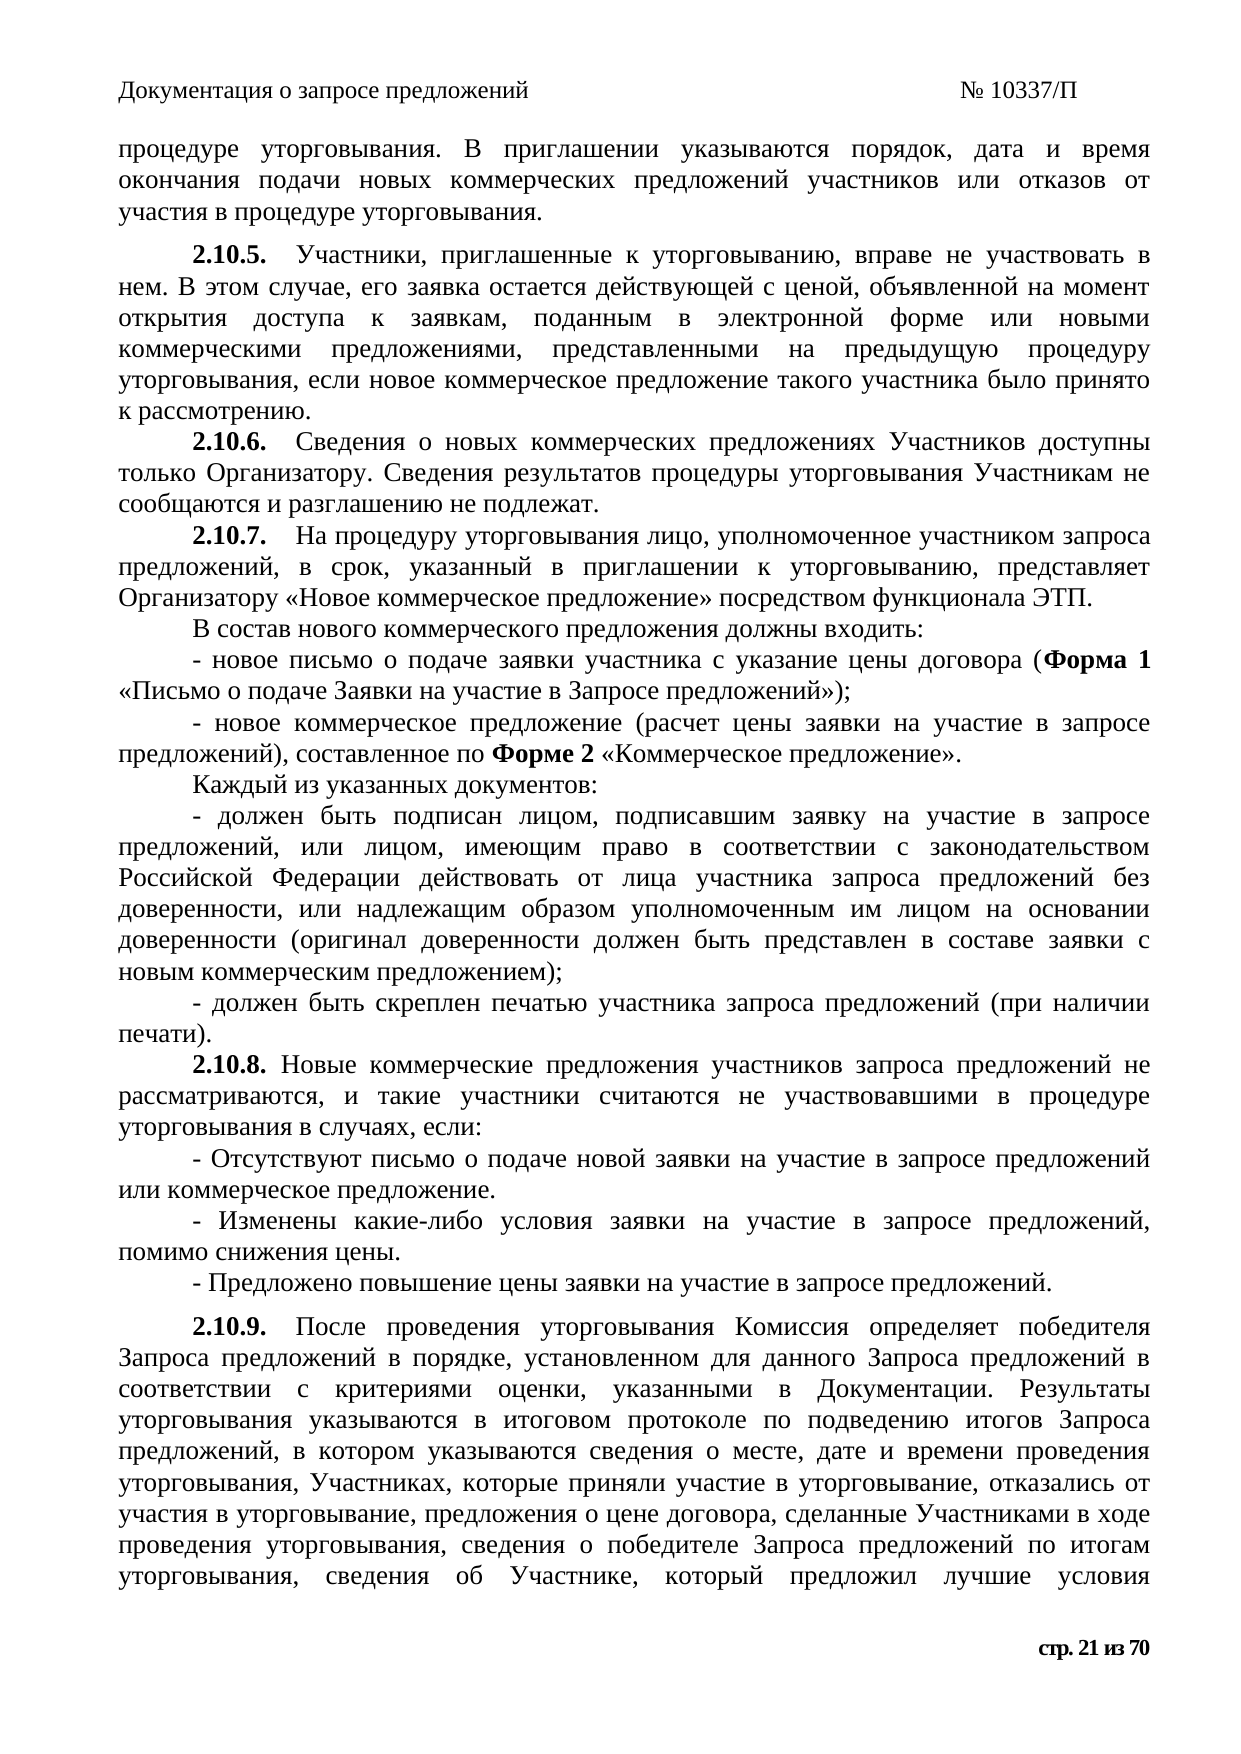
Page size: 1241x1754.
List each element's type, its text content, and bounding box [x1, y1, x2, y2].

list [118, 132, 1152, 226]
list Каждый из указанных документов: [118, 768, 1152, 799]
list - Предложено повышение цены заявки на участие в запросе предложений. [118, 1266, 1152, 1297]
list - Изменены какие-либо условия заявки на участие в запросе предложений, помимо снижения цены. [118, 1204, 1152, 1266]
list Участники, приглашенные к уторговыванию, вправе не участвовать в нем. В этом случае, его заявка остается действующей с ценой, объявленной на момент открытия доступа к заявкам, поданным в электронной форме или новыми коммерческими предложениями, представленными на предыдущую процедуру уторговывания, если новое коммерческое предложение такого участника было принято к рассмотрению. [118, 238, 1152, 425]
list В состав нового коммерческого предложения должны входить: [118, 612, 1152, 643]
list - должен быть скреплен печатью участника запроса предложений (при наличии печати). [118, 986, 1152, 1048]
list Сведения о новых коммерческих предложениях Участников доступны только Организатору. Сведения результатов процедуры уторговывания Участникам не сообщаются и разглашению не подлежат. [118, 425, 1152, 519]
list Новые коммерческие предложения участников запроса предложений не рассматриваются, и такие участники считаются не участвовавшими в процедуре уторговывания в случаях, если: [118, 1048, 1152, 1142]
list - должен быть подписан лицом, подписавшим заявку на участие в запросе предложений, или лицом, имеющим право в соответствии с законодательством Российской Федерации действовать от лица участника запроса предложений без доверенности, или надлежащим образом уполномоченным им лицом на основании доверенности (оригинал доверенности должен быть представлен в составе заявки с новым коммерческим предложением); [118, 799, 1152, 986]
list - новое письмо о подаче заявки участника с указание цены договора (Форма 1 «Письмо о подаче Заявки на участие в Запросе предложений»); [118, 643, 1152, 706]
list - новое коммерческое предложение (расчет цены заявки на участие в запросе предложений), составленное по Форме 2 «Коммерческое предложение». [118, 706, 1152, 768]
list На процедуру уторговывания лицо, уполномоченное участником запроса предложений, в срок, указанный в приглашении к уторговыванию, представляет Организатору «Новое коммерческое предложение» посредством функционала ЭТП. [118, 519, 1152, 612]
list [118, 1310, 1152, 1590]
list - Отсутствуют письмо о подаче новой заявки на участие в запросе предложений или коммерческое предложение. [118, 1142, 1152, 1204]
